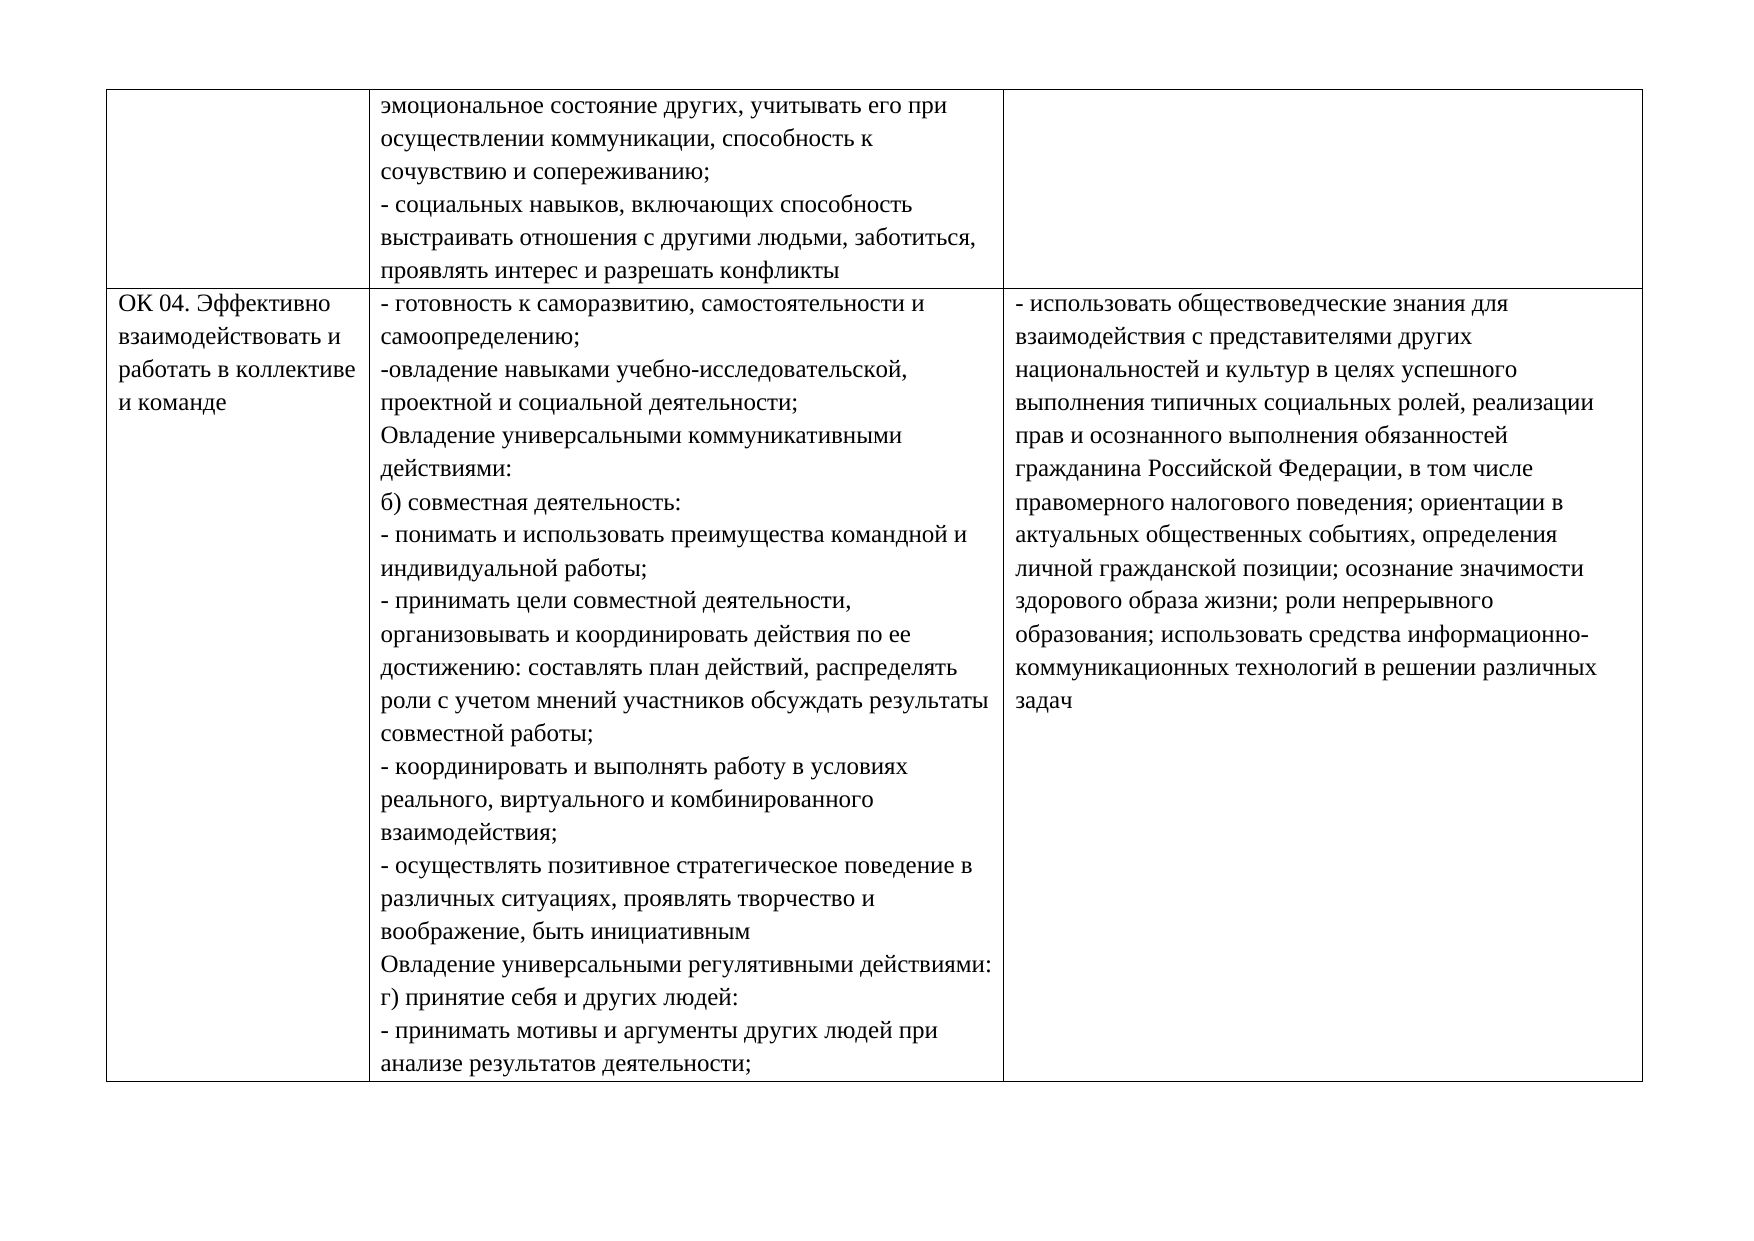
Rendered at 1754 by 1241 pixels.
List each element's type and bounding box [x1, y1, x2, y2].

table_cell [370, 289, 1003, 1081]
table_cell [1004, 289, 1642, 1081]
table_cell [107, 90, 369, 287]
table_cell [1004, 90, 1642, 287]
table_cell [370, 90, 1003, 287]
table_cell [107, 289, 369, 1081]
